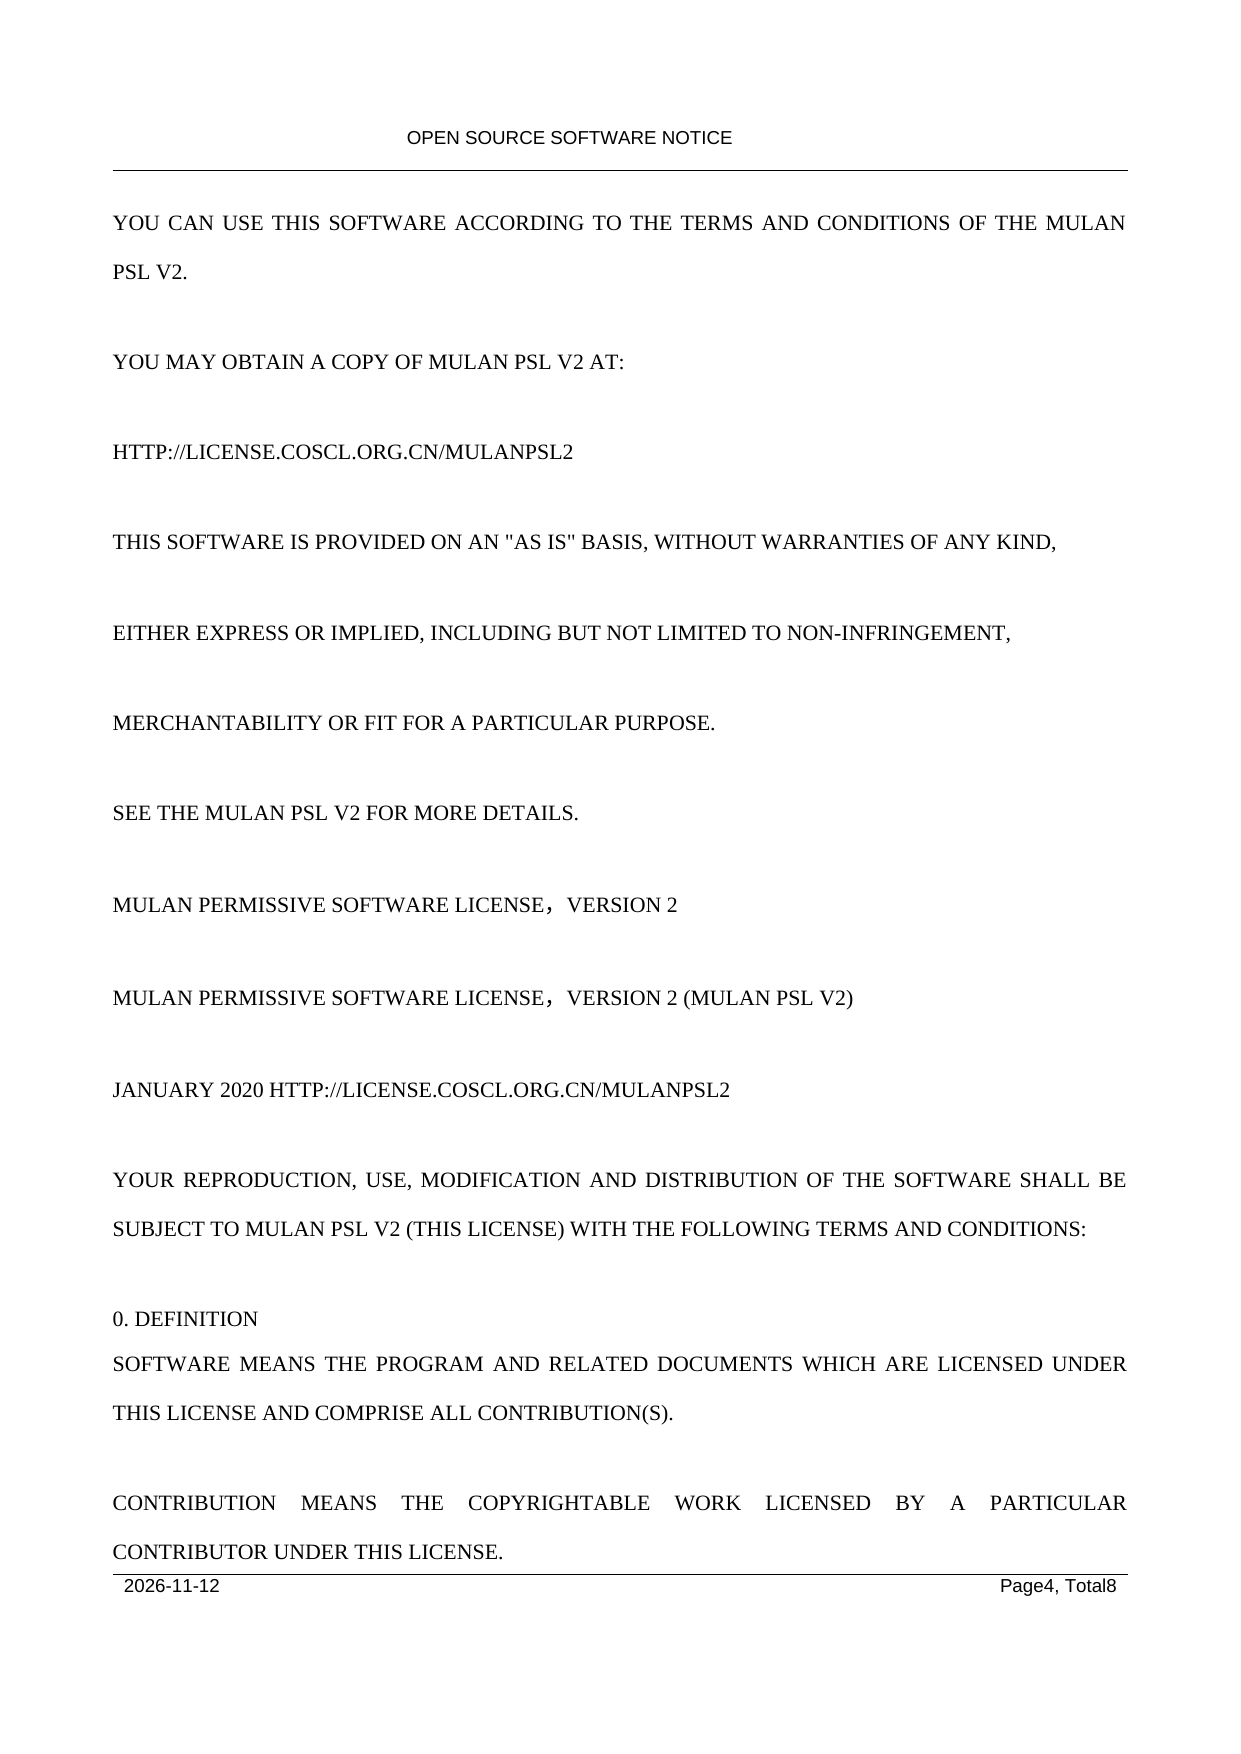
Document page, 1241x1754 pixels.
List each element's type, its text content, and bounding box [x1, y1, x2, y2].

text Mulan Permissive Software License，Version 2 [112, 887, 1128, 919]
text 0. Definition [112, 1303, 1128, 1335]
text You may obtain a copy of Mulan PSL v2 at: [112, 345, 1128, 378]
text Your reproduction, use, modification and distribution of the Software shall be subject to Mulan PSL v2 (this License) with the following terms and conditions: [112, 1164, 1128, 1245]
text January 2020 http://license.coscl.org.cn/MulanPSL2 [112, 1073, 1128, 1106]
text EITHER EXPRESS OR IMPLIED, INCLUDING BUT NOT LIMITED TO NON-INFRINGEMENT, [112, 616, 1128, 648]
text http://license.coscl.org.cn/MulanPSL2 [112, 436, 1128, 468]
text Software means the program and related documents which are licensed under this License and comprise all Contribution(s). [112, 1348, 1128, 1429]
text MERCHANTABILITY OR FIT FOR A PARTICULAR PURPOSE. [112, 706, 1128, 739]
text See the Mulan PSL v2 for more details. [112, 796, 1128, 829]
text THIS SOFTWARE IS PROVIDED ON AN "AS IS" BASIS, WITHOUT WARRANTIES OF ANY KIND, [112, 526, 1128, 558]
text Contribution means the copyrightable work licensed by a particular Contributor under this License. [112, 1487, 1128, 1568]
text You can use this software according to the terms and conditions of the Mulan PSL v2. [112, 206, 1128, 288]
text Mulan Permissive Software License，Version 2 (Mulan PSL v2) [112, 980, 1128, 1012]
